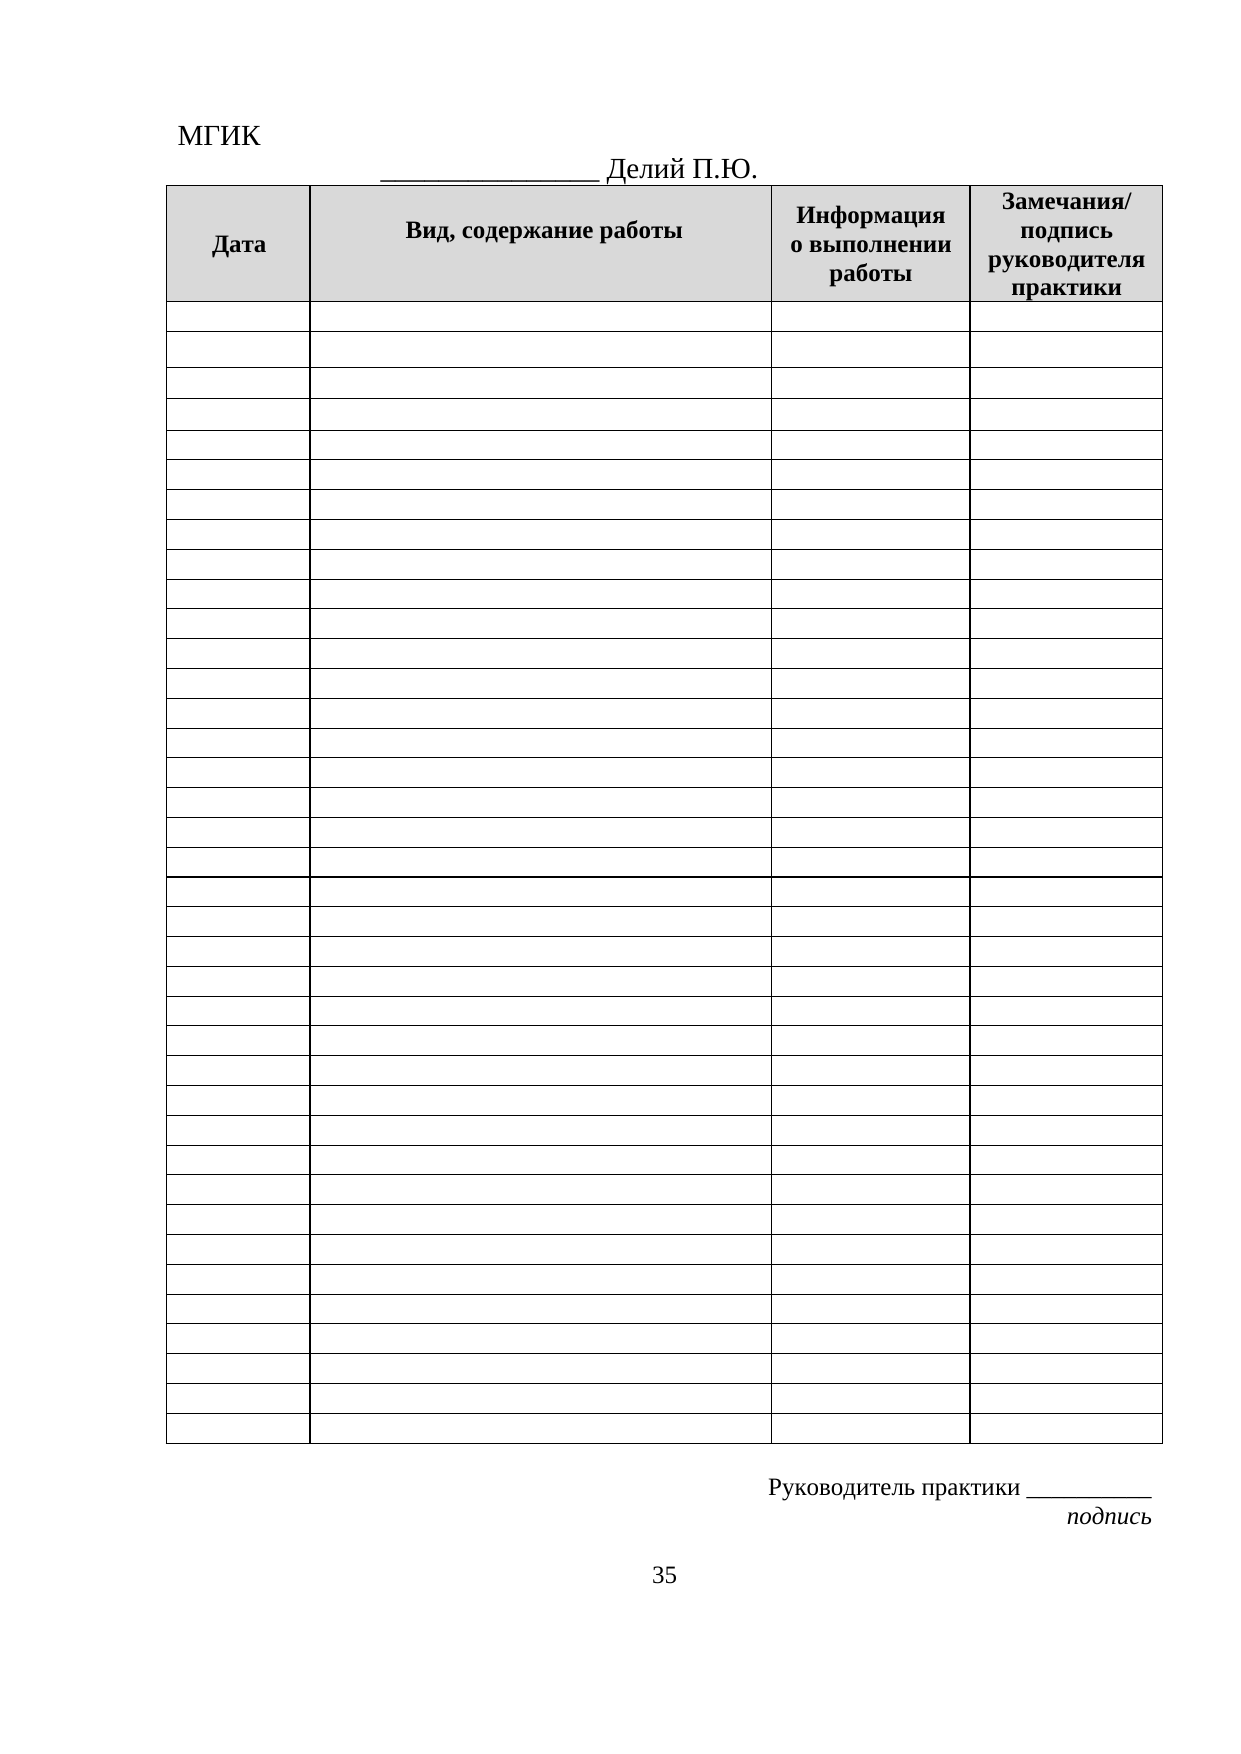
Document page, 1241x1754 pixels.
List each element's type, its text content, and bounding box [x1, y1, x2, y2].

table_cell [971, 368, 1162, 398]
table_cell [311, 460, 771, 489]
table_cell [311, 967, 771, 996]
table_cell [971, 818, 1162, 847]
table_cell [311, 368, 771, 398]
table_cell [311, 1056, 771, 1085]
table_cell [167, 1295, 309, 1323]
table_cell [971, 1324, 1162, 1353]
table_cell [772, 788, 969, 817]
table_cell [971, 1146, 1162, 1174]
table_cell [971, 937, 1162, 966]
table_cell [772, 1384, 969, 1413]
table_cell [311, 1026, 771, 1055]
table_cell [772, 1324, 969, 1353]
table_cell [772, 1086, 969, 1115]
table_cell [167, 1175, 309, 1204]
table_cell [167, 997, 309, 1025]
table_cell [772, 368, 969, 398]
table_cell [971, 460, 1162, 489]
table_cell [772, 1146, 969, 1174]
table_cell [167, 937, 309, 966]
table_cell [772, 332, 969, 367]
table_cell [971, 580, 1162, 608]
table_cell [311, 399, 771, 429]
table_cell [167, 302, 309, 331]
table_cell [772, 1205, 969, 1234]
table_cell [971, 1295, 1162, 1323]
table_cell [167, 520, 309, 549]
table_cell [971, 639, 1162, 668]
table_header Дата [167, 186, 309, 301]
table_cell [772, 609, 969, 638]
table_cell [772, 460, 969, 489]
table_cell [167, 669, 309, 698]
table_cell [772, 848, 969, 876]
table_cell [772, 1175, 969, 1204]
table_cell [971, 431, 1162, 459]
table_cell [311, 1086, 771, 1115]
table_cell [167, 368, 309, 398]
table_cell [167, 1086, 309, 1115]
table_cell [311, 302, 771, 331]
table_cell [772, 758, 969, 787]
table_cell [167, 788, 309, 817]
table_cell [971, 848, 1162, 876]
table_cell [311, 520, 771, 549]
table_cell [167, 490, 309, 519]
table_cell [971, 520, 1162, 549]
table_cell [971, 302, 1162, 331]
table_cell [971, 669, 1162, 698]
table_cell [167, 729, 309, 757]
table_cell [311, 758, 771, 787]
table_cell [167, 639, 309, 668]
table_cell [167, 967, 309, 996]
table_cell [167, 1414, 309, 1442]
table_cell [311, 431, 771, 459]
table_header Информация о выполнении работы [772, 186, 969, 301]
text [177, 118, 1152, 185]
table_cell [167, 1265, 309, 1293]
table_cell [311, 550, 771, 578]
table_cell [772, 490, 969, 519]
table_cell [311, 1295, 771, 1323]
table_cell [971, 609, 1162, 638]
table_cell [167, 1235, 309, 1264]
table_cell [167, 1384, 309, 1413]
table_cell [311, 788, 771, 817]
table_cell [772, 1026, 969, 1055]
table_cell [971, 878, 1162, 906]
table_cell [167, 878, 309, 906]
table_cell [167, 1324, 309, 1353]
table_cell [971, 758, 1162, 787]
table_cell [772, 1354, 969, 1383]
table_cell [971, 332, 1162, 367]
table_header Замечания/ подпись руководителя практики [971, 186, 1162, 301]
table_cell [772, 669, 969, 698]
table_cell [971, 1265, 1162, 1293]
table_cell [311, 818, 771, 847]
table_cell [311, 490, 771, 519]
table_cell [772, 1414, 969, 1442]
table_cell [311, 332, 771, 367]
table_cell [311, 907, 771, 936]
table_cell [772, 639, 969, 668]
table_cell [971, 1086, 1162, 1115]
table_cell [311, 937, 771, 966]
table_cell [311, 1384, 771, 1413]
table_cell [167, 1205, 309, 1234]
table_cell [772, 699, 969, 727]
table_cell [167, 907, 309, 936]
table_cell [772, 818, 969, 847]
table_cell [167, 1354, 309, 1383]
table_cell [971, 550, 1162, 578]
table_cell [167, 460, 309, 489]
table_cell [772, 520, 969, 549]
table_cell [311, 1175, 771, 1204]
table_cell [971, 1116, 1162, 1144]
table_cell [971, 1026, 1162, 1055]
table_cell [971, 967, 1162, 996]
table_cell [971, 1235, 1162, 1264]
table_cell [772, 878, 969, 906]
table_cell [971, 729, 1162, 757]
table_cell [167, 431, 309, 459]
table_cell [772, 399, 969, 429]
table_cell [311, 1235, 771, 1264]
table_cell [311, 1414, 771, 1442]
table_cell [311, 580, 771, 608]
table_header Вид, содержание работы [311, 186, 771, 301]
table_cell [167, 699, 309, 727]
table_cell [772, 302, 969, 331]
table_cell [167, 332, 309, 367]
table_cell [167, 848, 309, 876]
table_cell [311, 639, 771, 668]
table_cell [971, 490, 1162, 519]
table_cell [772, 937, 969, 966]
table_cell [311, 848, 771, 876]
table_cell [311, 1205, 771, 1234]
table_cell [971, 399, 1162, 429]
table_cell [311, 729, 771, 757]
table_cell [971, 1354, 1162, 1383]
table_cell [772, 1056, 969, 1085]
table_cell [311, 609, 771, 638]
table_cell [311, 997, 771, 1025]
table_cell [167, 550, 309, 578]
table_cell [971, 1205, 1162, 1234]
table_cell [971, 788, 1162, 817]
text Руководитель практики __________ подпись [177, 1472, 1152, 1530]
table_cell [311, 669, 771, 698]
table_cell [167, 1146, 309, 1174]
table_cell [772, 729, 969, 757]
table_cell [971, 1384, 1162, 1413]
table_cell [311, 1324, 771, 1353]
table_cell [167, 1026, 309, 1055]
table_cell [772, 580, 969, 608]
table_cell [971, 699, 1162, 727]
table_cell [167, 818, 309, 847]
table_cell [167, 758, 309, 787]
table_cell [772, 997, 969, 1025]
table_cell [772, 1265, 969, 1293]
table_cell [772, 1116, 969, 1144]
table_cell [971, 1414, 1162, 1442]
table_cell [971, 997, 1162, 1025]
table_cell [971, 1056, 1162, 1085]
table_cell [167, 1056, 309, 1085]
table_cell [772, 1235, 969, 1264]
table_cell [772, 431, 969, 459]
table_cell [167, 609, 309, 638]
table_cell [971, 907, 1162, 936]
table_cell [167, 1116, 309, 1144]
table_cell [311, 1354, 771, 1383]
table_cell [311, 1146, 771, 1174]
table_cell [311, 1265, 771, 1293]
table_cell [772, 1295, 969, 1323]
table_cell [311, 699, 771, 727]
table_cell [772, 550, 969, 578]
table_cell [311, 1116, 771, 1144]
table_cell [772, 907, 969, 936]
table_cell [311, 878, 771, 906]
table_cell [167, 580, 309, 608]
table_cell [772, 967, 969, 996]
table_cell [167, 399, 309, 429]
table_cell [971, 1175, 1162, 1204]
